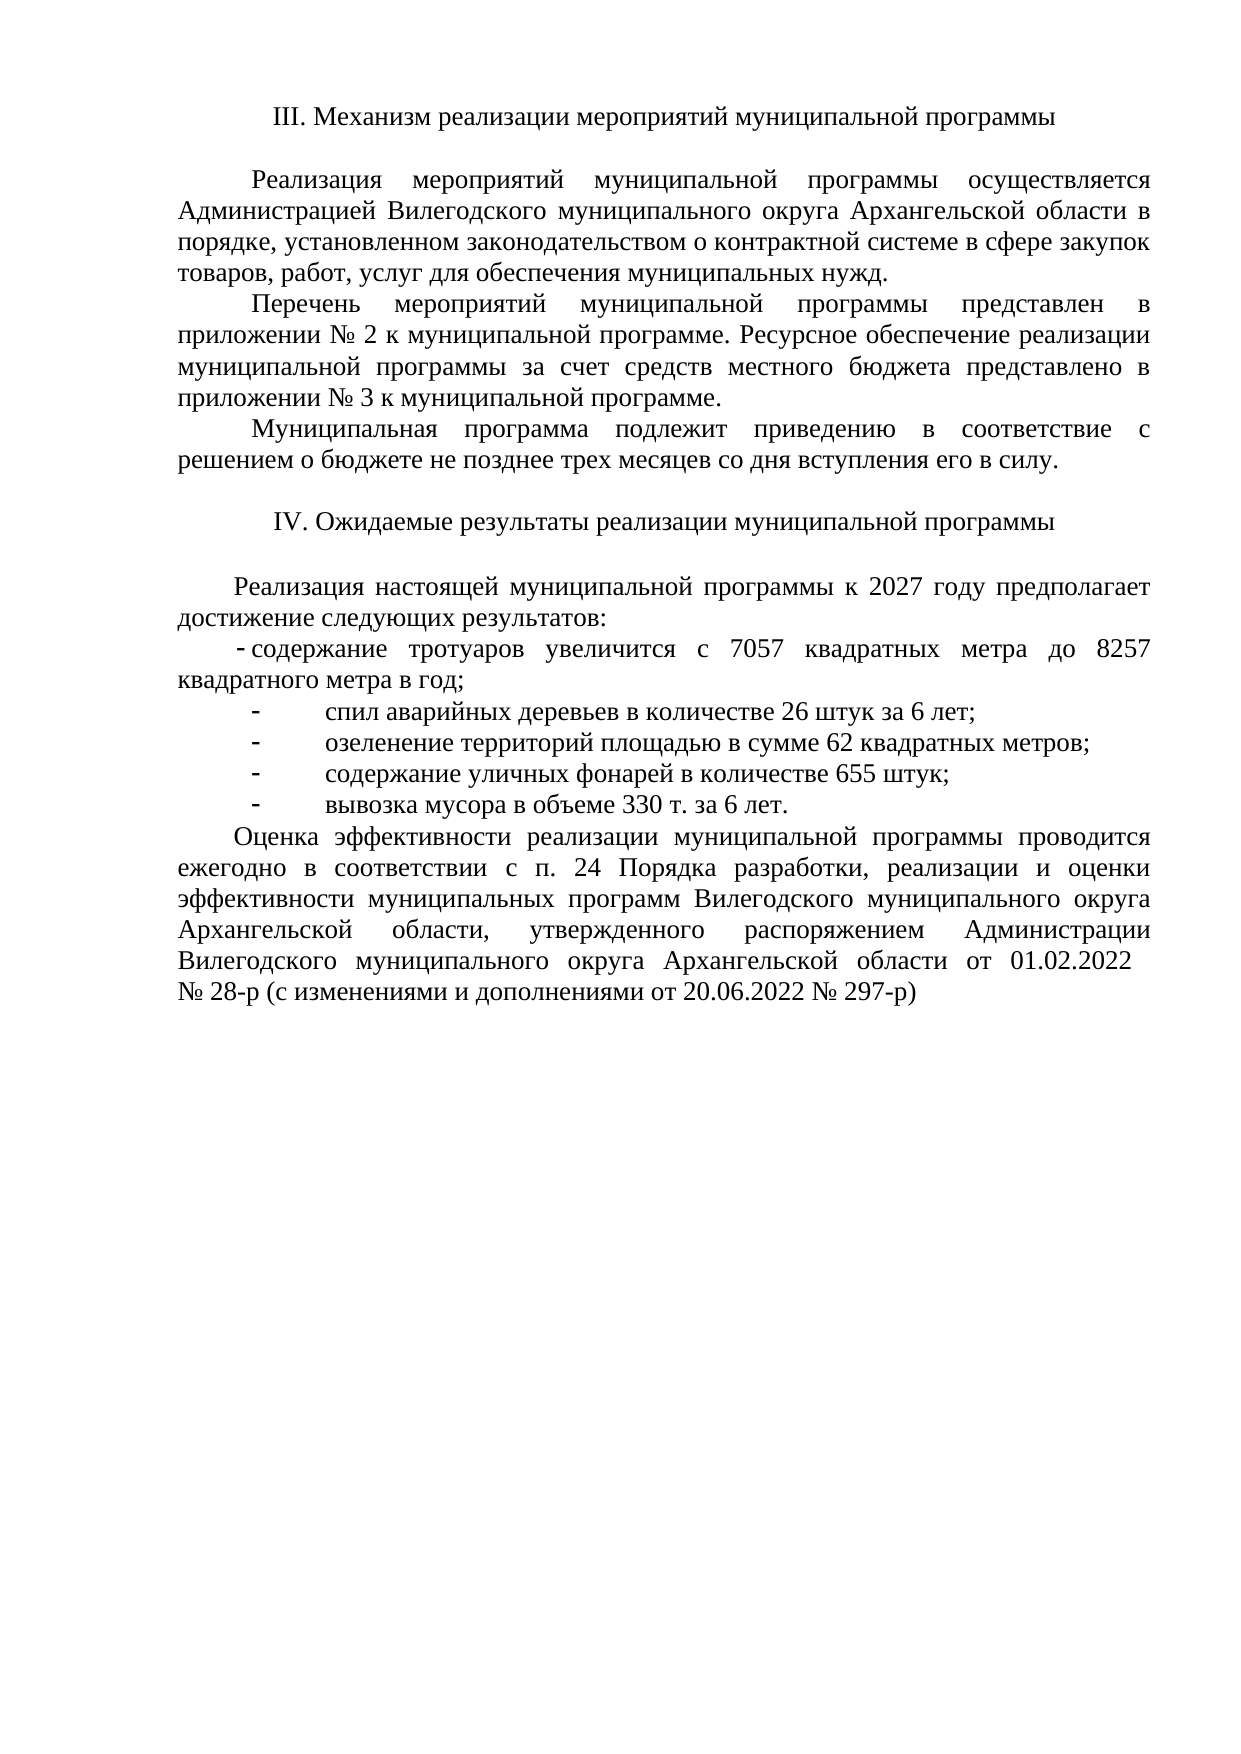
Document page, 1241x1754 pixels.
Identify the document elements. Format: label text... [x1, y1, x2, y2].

text III. Механизм реализации мероприятий муниципальной программы [177, 100, 1152, 132]
list озеленение территорий площадью в сумме 62 квадратных метров; [177, 726, 1152, 757]
text Муниципальная программа подлежит приведению в соответствие с решением о бюджете не позднее трех месяцев со дня вступления его в силу. [177, 412, 1152, 474]
list содержание уличных фонарей в количестве 655 штук; [177, 757, 1152, 788]
text Реализация настоящей муниципальной программы к 2027 году предполагает достижение следующих результатов: [177, 570, 1152, 632]
text Перечень мероприятий муниципальной программы представлен в приложении № 2 к муниципальной программе. Ресурсное обеспечение реализации муниципальной программы за счет средств местного бюджета представлено в приложении № 3 к муниципальной программе. [177, 287, 1152, 412]
text IV. Ожидаемые результаты реализации муниципальной программы [177, 505, 1152, 536]
list содержание тротуаров увеличится с 7057 квадратных метра до 8257 квадратного метра в год; [177, 632, 1152, 695]
list вывозка мусора в объеме 330 т. за 6 лет. [177, 788, 1152, 820]
text Реализация мероприятий муниципальной программы осуществляется Администрацией Вилегодского муниципального округа Архангельской области в порядке, установленном законодательством о контрактной системе в сфере закупок товаров, работ, услуг для обеспечения муниципальных нужд. [177, 163, 1152, 287]
text Оценка эффективности реализации муниципальной программы проводится ежегодно в соответствии с п. 24 Порядка разработки, реализации и оценки эффективности муниципальных программ Вилегодского муниципального округа Архангельской области, утвержденного распоряжением Администрации Вилегодского муниципального округа Архангельской области от 01.02.2022 № 28-р (с изменениями и дополнениями от 20.06.2022 № 297-р) [177, 820, 1152, 1007]
list спил аварийных деревьев в количестве 26 штук за 6 лет; [177, 695, 1152, 726]
